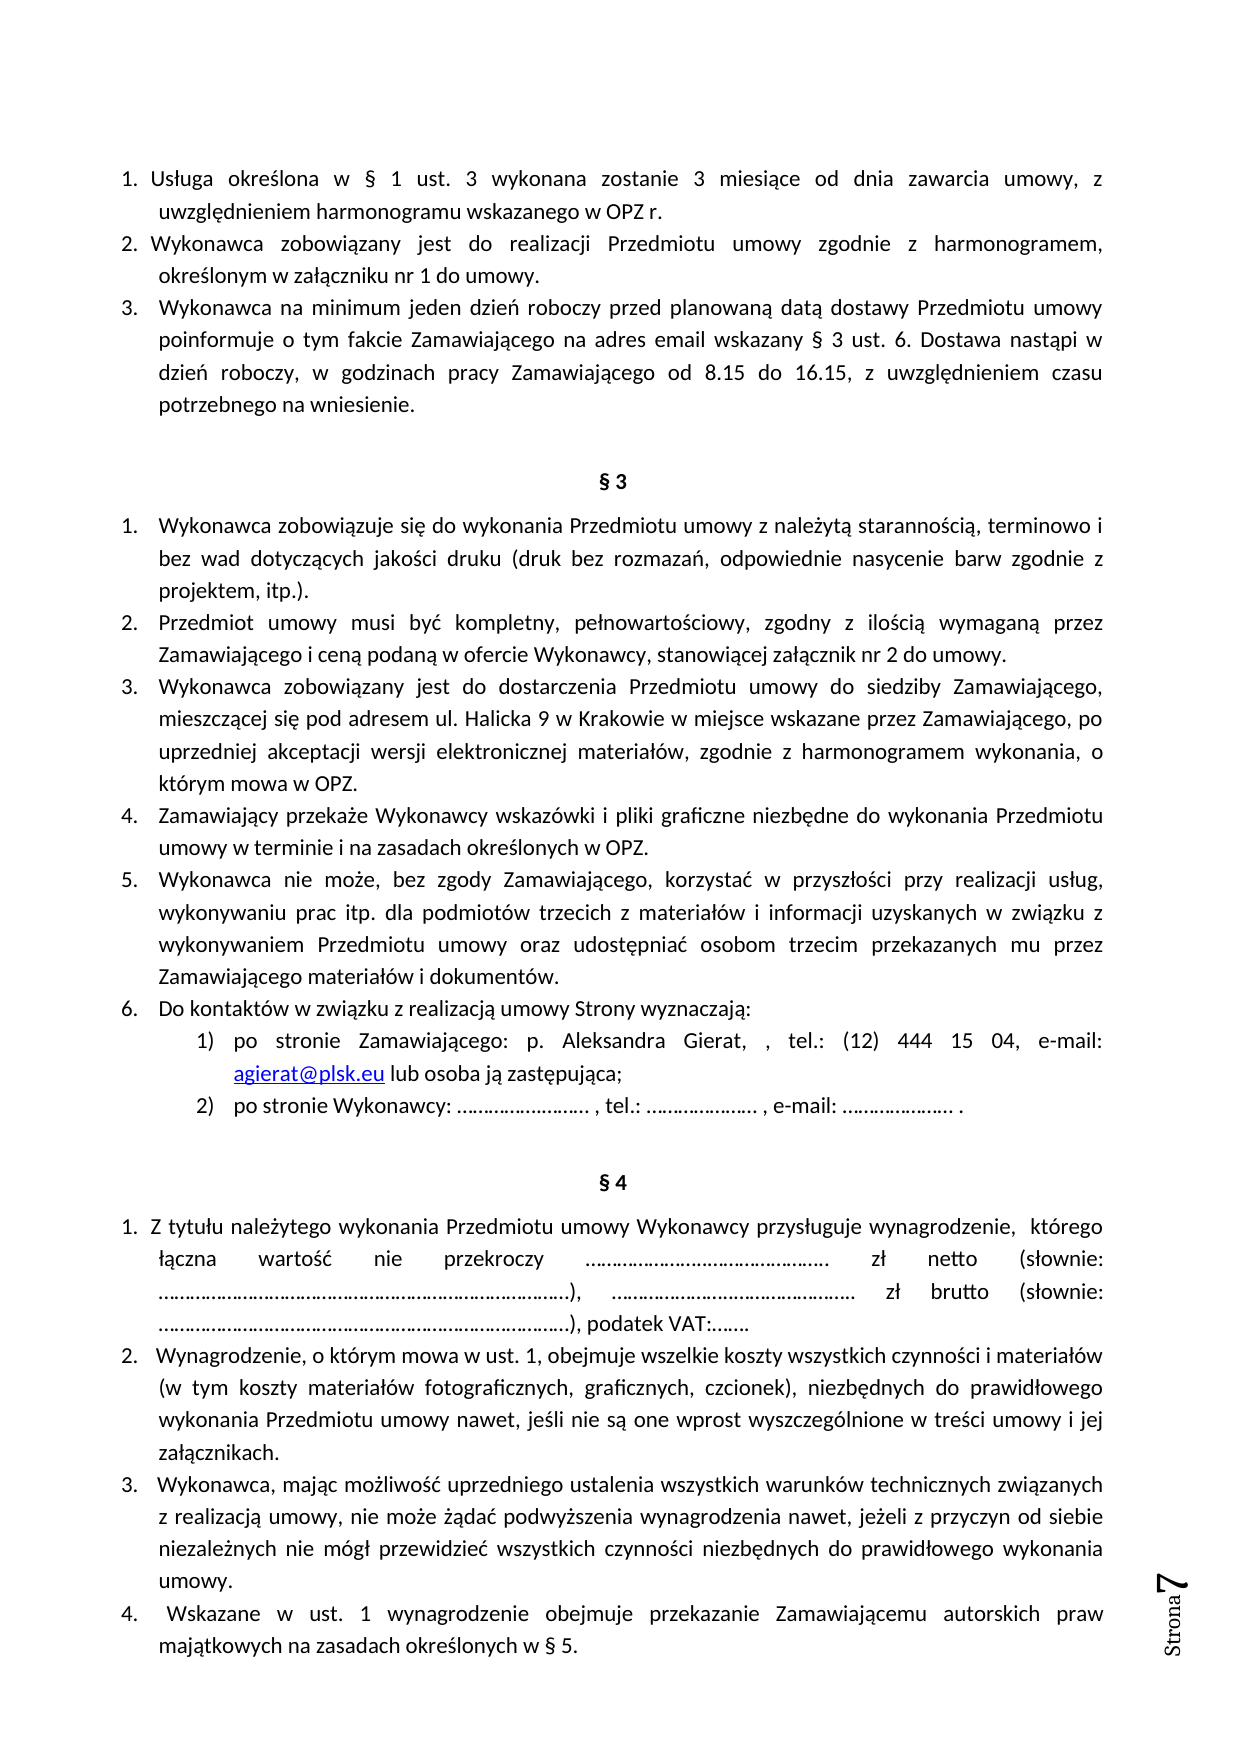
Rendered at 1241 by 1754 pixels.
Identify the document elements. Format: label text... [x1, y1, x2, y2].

list Wskazane w ust. 1 wynagrodzenie obejmuje przekazanie Zamawiającemu autorskich praw majątkowych na zasadach określonych w § 5. [121, 1599, 1105, 1659]
list Wykonawca zobowiązuje się do wykonania Przedmiotu umowy z należytą starannością, terminowo i bez wad dotyczących jakości druku (druk bez rozmazań, odpowiednie nasycenie barw zgodnie z projektem, itp.). [121, 511, 1105, 604]
list Wykonawca nie może, bez zgody Zamawiającego, korzystać w przyszłości przy realizacji usług, wykonywaniu prac itp. dla podmiotów trzecich z materiałów i informacji uzyskanych w związku z wykonywaniem Przedmiotu umowy oraz udostępniać osobom trzecim przekazanych mu przez Zamawiającego materiałów i dokumentów. [121, 866, 1105, 990]
list Zamawiający przekaże Wykonawcy wskazówki i pliki graficzne niezbędne do wykonania Przedmiotu umowy w terminie i na zasadach określonych w OPZ. [121, 801, 1105, 861]
list Wykonawca, mając możliwość uprzedniego ustalenia wszystkich warunków technicznych związanych z realizacją umowy, nie może żądać podwyższenia wynagrodzenia nawet, jeżeli z przyczyn od siebie niezależnych nie mógł przewidzieć wszystkich czynności niezbędnych do prawidłowego wykonania umowy. [121, 1470, 1105, 1594]
list Wykonawca zobowiązany jest do dostarczenia Przedmiotu umowy do siedziby Zamawiającego, mieszczącej się pod adresem ul. Halicka 9 w Krakowie w miejsce wskazane przez Zamawiającego, po uprzedniej akceptacji wersji elektronicznej materiałów, zgodnie z harmonogramem wykonania, o którym mowa w OPZ. [121, 672, 1105, 797]
list Wynagrodzenie, o którym mowa w ust. 1, obejmuje wszelkie koszty wszystkich czynności i materiałów (w tym koszty materiałów fotograficznych, graficznych, czcionek), niezbędnych do prawidłowego wykonania Przedmiotu umowy nawet, jeśli nie są one wprost wyszczególnione w treści umowy i jej załącznikach. [121, 1341, 1105, 1466]
list Z tytułu należytego wykonania Przedmiotu umowy Wykonawcy przysługuje wynagrodzenie, którego łączna wartość nie przekroczy …………………..………………….. zł netto (słownie: ……………………………………………………………………), …………………..………………….. zł brutto (słownie: ……………………………………………………………………), podatek VAT:……. [121, 1212, 1105, 1337]
list po stronie Wykonawcy: …………….……… , tel.: ………………… , e-mail: ………………… . [196, 1091, 1105, 1119]
list Usługa określona w § 1 ust. 3 wykonana zostanie 3 miesiące od dnia zawarcia umowy, z uwzględnieniem harmonogramu wskazanego w OPZ r. [121, 164, 1105, 225]
list Do kontaktów w związku z realizacją umowy Strony wyznaczają: [121, 994, 1105, 1022]
list Przedmiot umowy musi być kompletny, pełnowartościowy, zgodny z ilością wymaganą przez Zamawiającego i ceną podaną w ofercie Wykonawcy, stanowiącej załącznik nr 2 do umowy. [121, 608, 1105, 668]
list Wykonawca na minimum jeden dzień roboczy przed planowaną datą dostawy Przedmiotu umowy poinformuje o tym fakcie Zamawiającego na adres email wskazany § 3 ust. 6. Dostawa nastąpi w dzień roboczy, w godzinach pracy Zamawiającego od 8.15 do 16.15, z uwzględnieniem czasu potrzebnego na wniesienie. [121, 293, 1105, 418]
text § 3 [121, 467, 1105, 495]
list po stronie Zamawiającego: p. Aleksandra Gierat, , tel.: (12) 444 15 04, e-mail: agierat@plsk.eu lub osoba ją zastępująca; [196, 1026, 1105, 1087]
text § 4 [121, 1168, 1105, 1196]
list Wykonawca zobowiązany jest do realizacji Przedmiotu umowy zgodnie z harmonogramem, określonym w załączniku nr 1 do umowy. [121, 229, 1105, 289]
